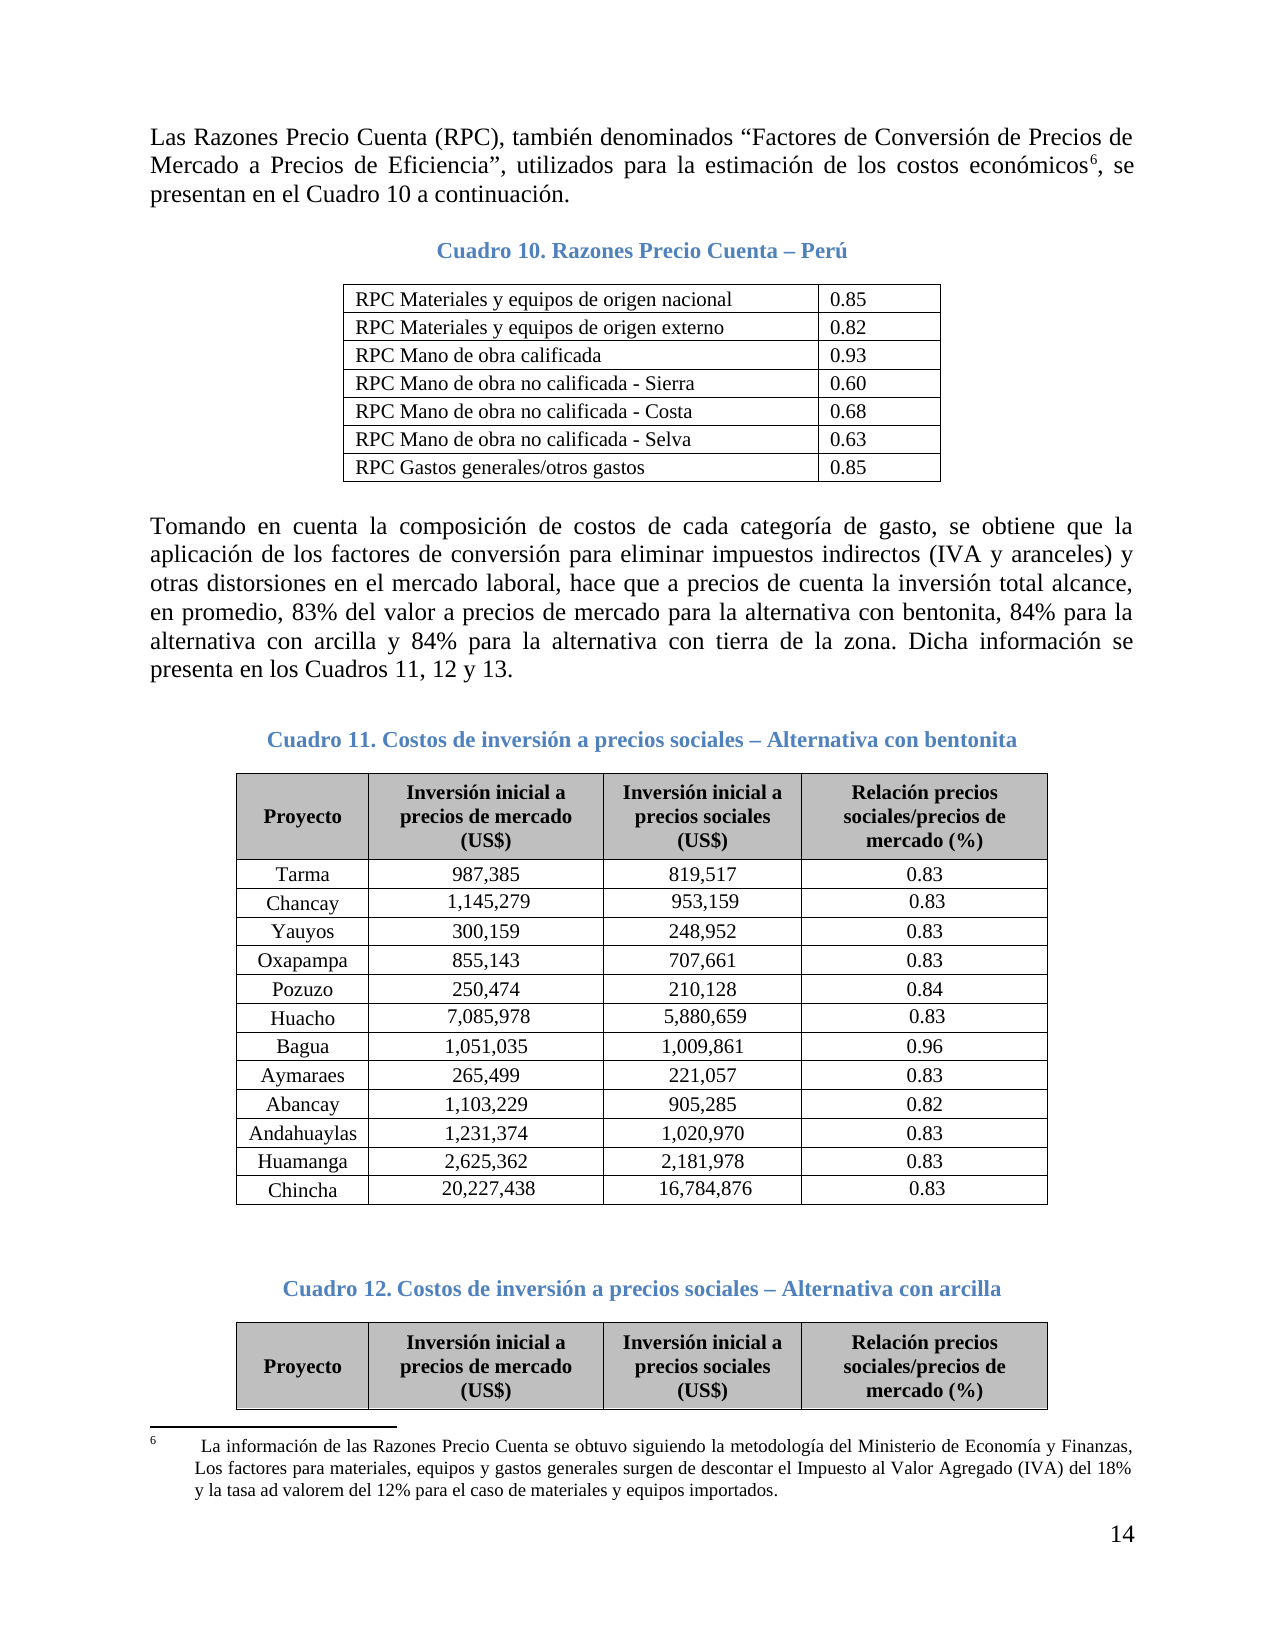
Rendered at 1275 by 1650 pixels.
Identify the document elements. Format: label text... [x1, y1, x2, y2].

table_cell 1,009,861 [604, 1033, 801, 1060]
text Cuadro 10. Razones Precio Cuenta – Perú [150, 237, 1134, 263]
table_cell Chincha [237, 1176, 368, 1204]
table_cell RPC Mano de obra no calificada - Selva [344, 426, 818, 453]
table_cell Abancay [237, 1090, 368, 1118]
table_header Inversión inicial a precios de mercado (US$) [369, 774, 603, 859]
table_cell 0.60 [819, 370, 940, 397]
table_cell 1,231,374 [369, 1119, 603, 1147]
table_header Proyecto [237, 1323, 368, 1408]
table_cell Pozuzo [237, 975, 368, 1003]
table_cell 1,103,229 [369, 1090, 603, 1118]
table_cell 855,143 [369, 946, 603, 974]
table_cell 987,385 [369, 860, 603, 888]
table_cell 0.93 [819, 341, 940, 368]
table_cell 20,227,438 [369, 1176, 603, 1204]
table_cell 0.83 [802, 1176, 1047, 1204]
text Tomando en cuenta la composición de costos de cada categoría de gasto, se obtiene que la aplicación de los factores de conversión para eliminar impuestos indirectos (IVA y aranceles) y otras distorsiones en el mercado laboral, hace que a precios de cuenta la inversión total alcance, en promedio, 83% del valor a precios de mercado para la alternativa con bentonita, 84% para la alternativa con arcilla y 84% para la alternativa con tierra de la zona. Dicha información se presenta en los Cuadros 11, 12 y 13. [150, 511, 1134, 683]
table_header Inversión inicial a precios de mercado (US$) [369, 1323, 603, 1408]
table_header Proyecto [237, 774, 368, 859]
table_cell 0.83 [802, 1119, 1047, 1147]
table_cell 248,952 [604, 918, 801, 945]
table_cell 953,159 [604, 889, 801, 917]
table_cell Yauyos [237, 918, 368, 945]
table_cell 265,499 [369, 1061, 603, 1089]
table_header Inversión inicial a precios sociales (US$) [604, 774, 801, 859]
table_cell 2,181,978 [604, 1148, 801, 1175]
table_cell RPC Materiales y equipos de origen externo [344, 313, 818, 340]
table_cell Oxapampa [237, 946, 368, 974]
table_cell 0.83 [802, 1061, 1047, 1089]
table_cell RPC Mano de obra no calificada - Sierra [344, 370, 818, 397]
table_cell 5,880,659 [604, 1004, 801, 1032]
text Las Razones Precio Cuenta (RPC), también denominados “Factores de Conversión de Precios de Mercado a Precios de Eficiencia”, utilizados para la estimación de los costos económicos, se presentan en el Cuadro 10 a continuación. [150, 122, 1134, 208]
table_cell 250,474 [369, 975, 603, 1003]
table_cell Chancay [237, 889, 368, 917]
text Cuadro 12. Costos de inversión a precios sociales – Alternativa con arcilla [150, 1275, 1134, 1301]
table_header Relación precios sociales/precios de mercado (%) [802, 1323, 1047, 1408]
table_cell 221,057 [604, 1061, 801, 1089]
table_cell 0.83 [802, 946, 1047, 974]
table_cell 0.83 [802, 1004, 1047, 1032]
table_cell 16,784,876 [604, 1176, 801, 1204]
table_cell 905,285 [604, 1090, 801, 1118]
table_cell 0.68 [819, 398, 940, 425]
table_cell Andahuaylas [237, 1119, 368, 1147]
table_cell Tarma [237, 860, 368, 888]
table_header 0.85 [819, 285, 940, 312]
table_cell 0.83 [802, 860, 1047, 888]
table_cell 7,085,978 [369, 1004, 603, 1032]
table_cell 1,145,279 [369, 889, 603, 917]
table_header RPC Materiales y equipos de origen nacional [344, 285, 818, 312]
table_cell Huacho [237, 1004, 368, 1032]
table_header Inversión inicial a precios sociales (US$) [604, 1323, 801, 1408]
table_cell Bagua [237, 1033, 368, 1060]
table_cell 0.82 [819, 313, 940, 340]
table_cell Huamanga [237, 1148, 368, 1175]
table_cell 819,517 [604, 860, 801, 888]
table_header Relación precios sociales/precios de mercado (%) [802, 774, 1047, 859]
table_cell 1,051,035 [369, 1033, 603, 1060]
table_cell 707,661 [604, 946, 801, 974]
table_cell RPC Mano de obra no calificada - Costa [344, 398, 818, 425]
table_cell Aymaraes [237, 1061, 368, 1089]
table_cell 210,128 [604, 975, 801, 1003]
table_cell 0.63 [819, 426, 940, 453]
table_cell 0.82 [802, 1090, 1047, 1118]
table_cell 1,020,970 [604, 1119, 801, 1147]
table_cell 300,159 [369, 918, 603, 945]
table_cell 0.83 [802, 918, 1047, 945]
table_cell 0.83 [802, 1148, 1047, 1175]
table_cell 2,625,362 [369, 1148, 603, 1175]
table_cell RPC Mano de obra calificada [344, 341, 818, 368]
text Cuadro 11. Costos de inversión a precios sociales – Alternativa con bentonita [150, 726, 1134, 752]
table_cell 0.83 [802, 889, 1047, 917]
table_cell RPC Gastos generales/otros gastos [344, 454, 818, 481]
table_cell 0.85 [819, 454, 940, 481]
table_cell 0.84 [802, 975, 1047, 1003]
table_cell 0.96 [802, 1033, 1047, 1060]
